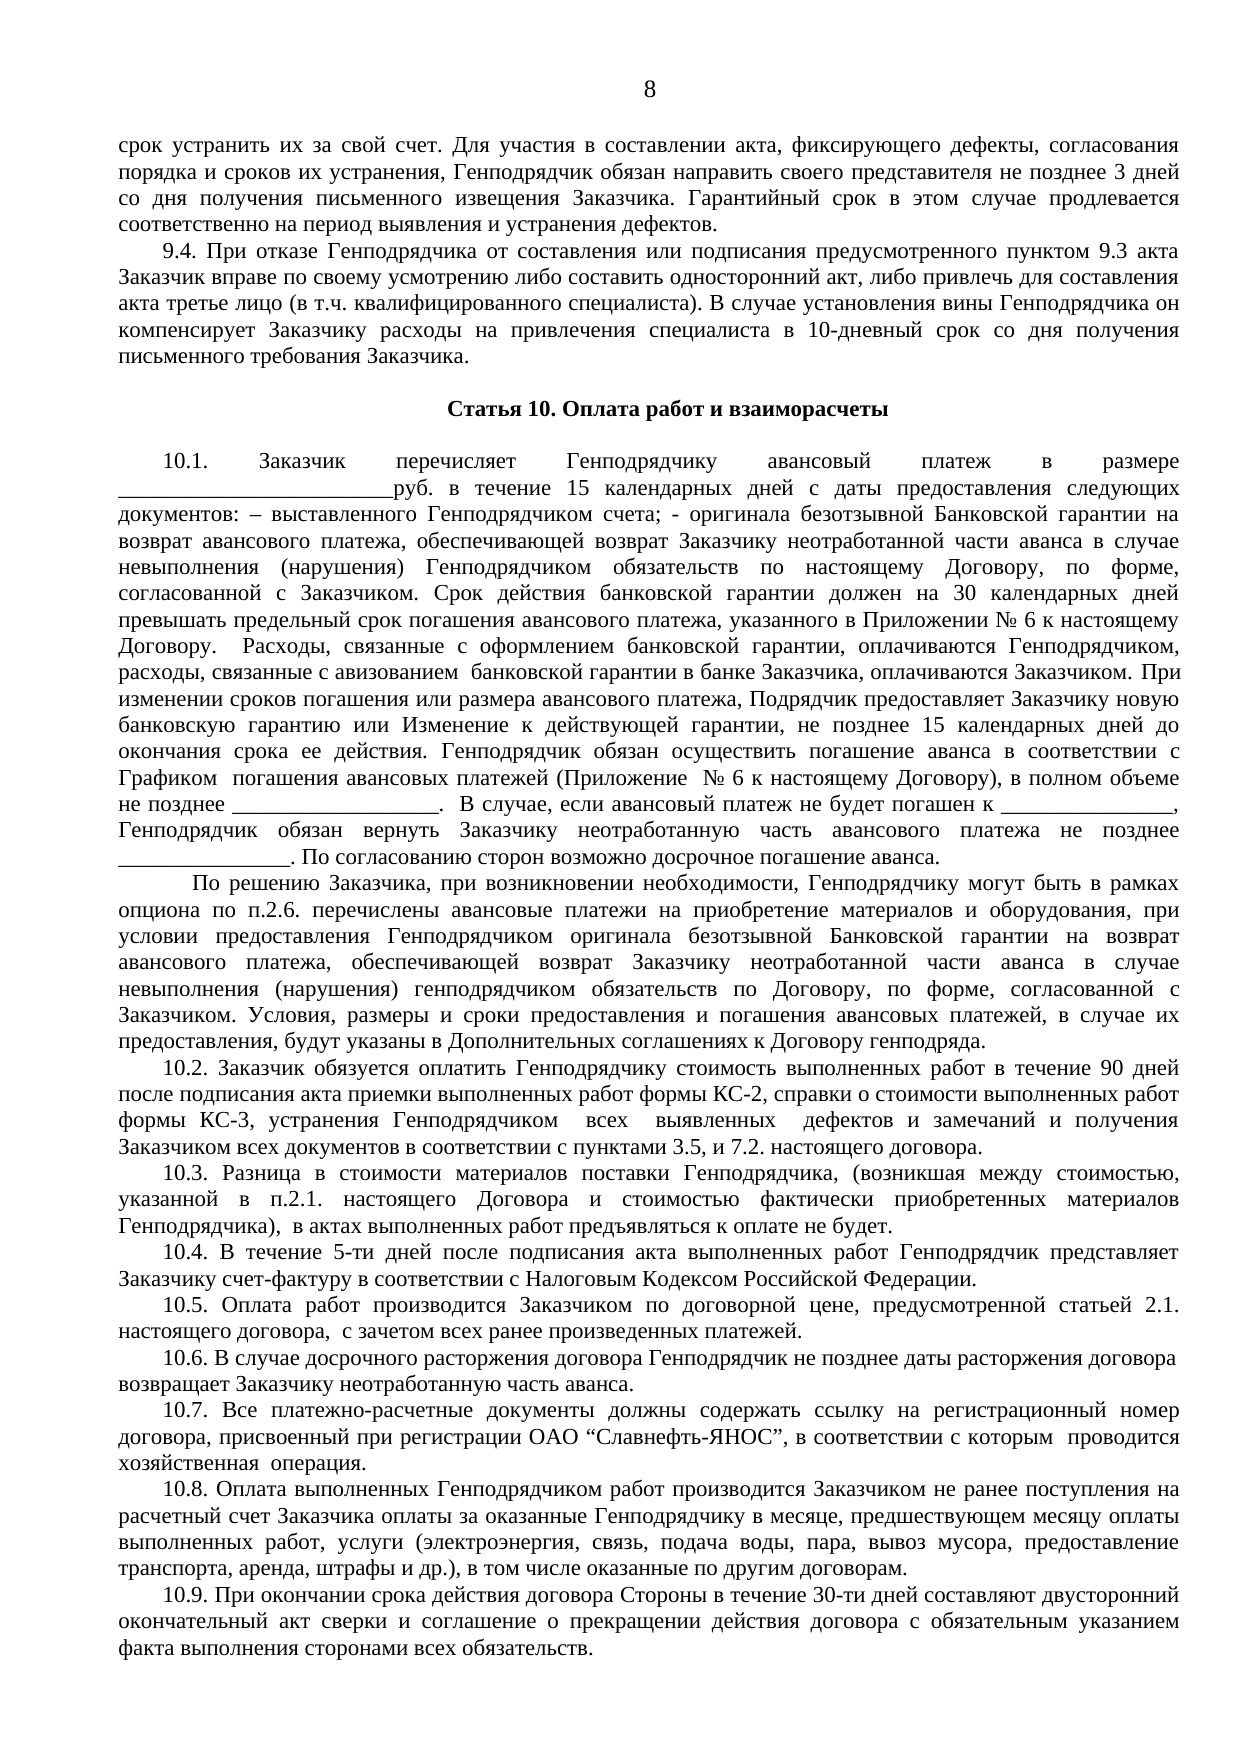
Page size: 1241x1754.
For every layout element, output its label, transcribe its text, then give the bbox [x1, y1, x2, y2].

text 10.7. Все платежно-расчетные документы должны содержать ссылку на регистрационный номер договора, присвоенный при регистрации ОАО “Славнефть-ЯНОС”, в соответствии с которым проводится хозяйственная операция. [118, 1396, 1181, 1475]
text 10.1. [118, 448, 1181, 1054]
text 10.4. В течение 5-ти дней после подписания акта выполненных работ Генподрядчик представляет Заказчику счет-фактуру в соответствии с Налоговым Кодексом Российской Федерации. [118, 1238, 1181, 1291]
text 10.2. Заказчик обязуется оплатить Генподрядчику стоимость выполненных работ в течение 90 дней после подписания акта приемки выполненных работ формы КС-2, справки о стоимости выполненных работ формы КС-3, устранения Генподрядчиком всех выявленных дефектов и замечаний и получения Заказчиком всех документов в соответствии с пунктами 3.5, и 7.2. настоящего договора. [118, 1054, 1181, 1159]
text 9.4. При отказе Генподрядчика от составления или подписания предусмотренного пунктом 9.3 акта Заказчик вправе по своему усмотрению либо составить односторонний акт, либо привлечь для составления акта третье лицо (в т.ч. квалифицированного специалиста). В случае установления вины Генподрядчика он компенсирует Заказчику расходы на привлечения специалиста в 10-дневный срок со дня получения письменного требования Заказчика. [118, 237, 1181, 368]
text 10.3. Разница в стоимости материалов поставки Генподрядчика, (возникшая между стоимостью, указанной в п.2.1. настоящего Договора и стоимостью фактически приобретенных материалов Генподрядчика), в актах выполненных работ предъявляться к оплате не будет. [118, 1159, 1181, 1238]
text Статья 10. Оплата работ и взаиморасчеты [118, 395, 1181, 421]
text 10.6. В случае досрочного расторжения договора Генподрядчик не позднее даты расторжения договора возвращает Заказчику неотработанную часть аванса. [118, 1344, 1181, 1396]
text 10.9. При окончании срока действия договора Стороны в течение 30-ти дней составляют двусторонний окончательный акт сверки и соглашение о прекращении действия договора с обязательным указанием факта выполнения сторонами всех обязательств. [118, 1581, 1181, 1660]
text 10.5. Оплата работ производится Заказчиком по договорной цене, предусмотренной статьей 2.1. настоящего договора, с зачетом всех ранее произведенных платежей. [118, 1291, 1181, 1344]
text 10.8. Оплата выполненных Генподрядчиком работ производится Заказчиком не ранее поступления на расчетный счет Заказчика оплаты за оказанные Генподрядчику в месяце, предшествующем месяцу оплаты выполненных работ, услуги (электроэнергия, связь, подача воды, пара, вывоз мусора, предоставление транспорта, аренда, штрафы и др.), в том числе оказанные по другим договорам. [118, 1475, 1181, 1581]
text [118, 131, 1181, 237]
